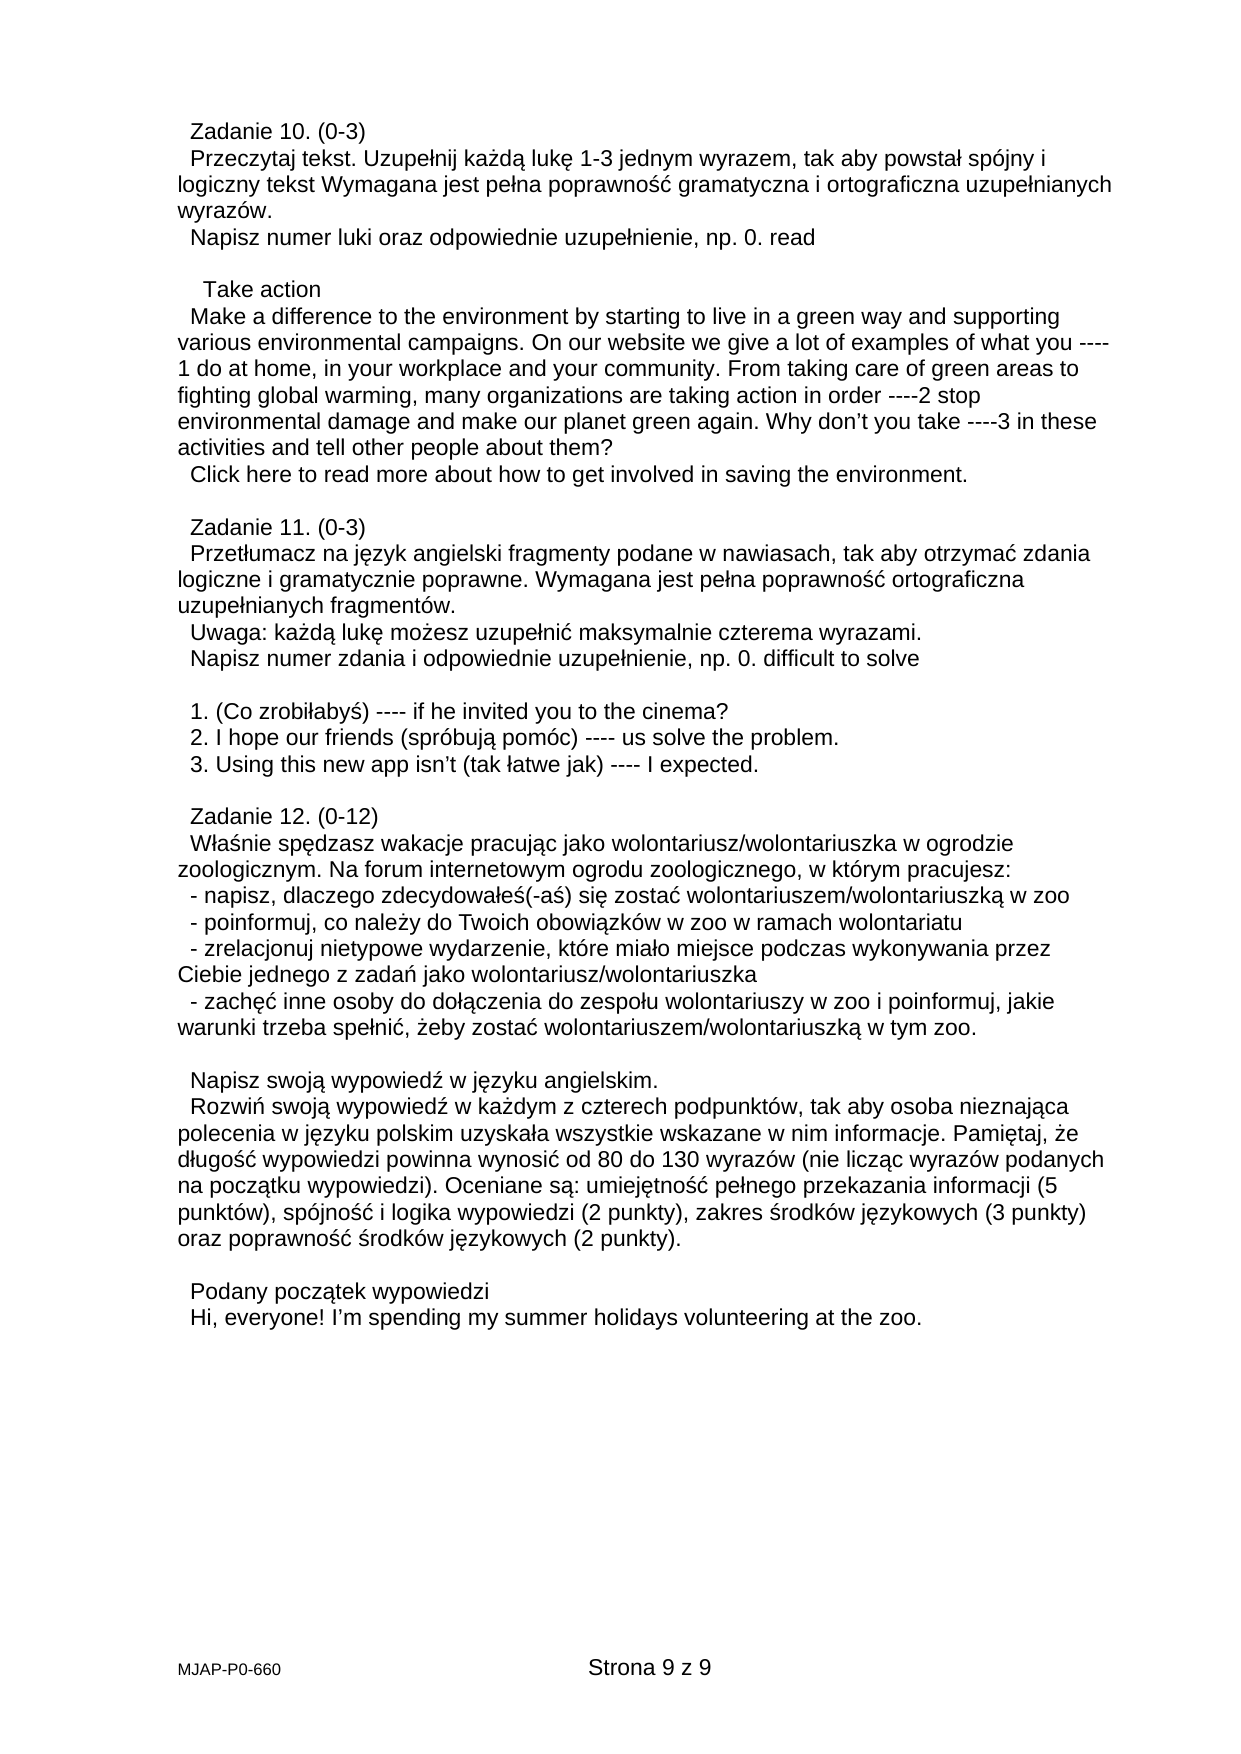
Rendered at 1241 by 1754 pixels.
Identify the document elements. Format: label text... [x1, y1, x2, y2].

text Napisz numer zdania i odpowiednie uzupełnienie, np. 0. difficult to solve [177, 645, 1122, 672]
text Zadanie 11. (0-3) [177, 513, 1122, 540]
text Napisz numer luki oraz odpowiednie uzupełnienie, np. 0. read [177, 223, 1122, 250]
text Uwaga: każdą lukę możesz uzupełnić maksymalnie czterema wyrazami. [177, 619, 1122, 645]
text - poinformuj, co należy do Twoich obowiązków w zoo w ramach wolontariatu [177, 909, 1122, 935]
text Zadanie 10. (0-3) [177, 118, 1122, 144]
text Przeczytaj tekst. Uzupełnij każdą lukę 1-3 jednym wyrazem, tak aby powstał spójny i logiczny tekst Wymagana jest pełna poprawność gramatyczna i ortograficzna uzupełnianych wyrazów. [177, 144, 1122, 223]
text Take action [177, 276, 1122, 303]
text Zadanie 12. (0-12) [177, 803, 1122, 830]
text Właśnie spędzasz wakacje pracując jako wolontariusz/wolontariuszka w ogrodzie zoologicznym. Na forum internetowym ogrodu zoologicznego, w którym pracujesz: [177, 830, 1122, 882]
text - zachęć inne osoby do dołączenia do zespołu wolontariuszy w zoo i poinformuj, jakie warunki trzeba spełnić, żeby zostać wolontariuszem/wolontariuszką w tym zoo. [177, 988, 1122, 1041]
text 2. I hope our friends (spróbują pomóc) ---- us solve the problem. [177, 724, 1122, 751]
text Make a difference to the environment by starting to live in a green way and supporting various environmental campaigns. On our website we give a lot of examples of what you ----1 do at home, in your workplace and your community. From taking care of green areas to fighting global warming, many organizations are taking action in order ----2 stop environmental damage and make our planet green again. Why don’t you take ----3 in these activities and tell other people about them? [177, 303, 1122, 461]
text Podany początek wypowiedzi [177, 1278, 1122, 1304]
text 1. (Co zrobiłabyś) ---- if he invited you to the cinema? [177, 698, 1122, 724]
text 3. Using this new app isn’t (tak łatwe jak) ---- I expected. [177, 751, 1122, 777]
text - zrelacjonuj nietypowe wydarzenie, które miało miejsce podczas wykonywania przez Ciebie jednego z zadań jako wolontariusz/wolontariuszka [177, 935, 1122, 988]
text Napisz swoją wypowiedź w języku angielskim. [177, 1067, 1122, 1093]
text Rozwiń swoją wypowiedź w każdym z czterech podpunktów, tak aby osoba nieznająca polecenia w języku polskim uzyskała wszystkie wskazane w nim informacje. Pamiętaj, że długość wypowiedzi powinna wynosić od 80 do 130 wyrazów (nie licząc wyrazów podanych na początku wypowiedzi). Oceniane są: umiejętność pełnego przekazania informacji (5 punktów), spójność i logika wypowiedzi (2 punkty), zakres środków językowych (3 punkty) oraz poprawność środków językowych (2 punkty). [177, 1093, 1122, 1251]
text Hi, everyone! I’m spending my summer holidays volunteering at the zoo. [177, 1304, 1122, 1330]
text - napisz, dlaczego zdecydowałeś(-aś) się zostać wolontariuszem/wolontariuszką w zoo [177, 882, 1122, 909]
text Przetłumacz na język angielski fragmenty podane w nawiasach, tak aby otrzymać zdania logiczne i gramatycznie poprawne. Wymagana jest pełna poprawność ortograficzna uzupełnianych fragmentów. [177, 540, 1122, 619]
text Click here to read more about how to get involved in saving the environment. [177, 461, 1122, 487]
